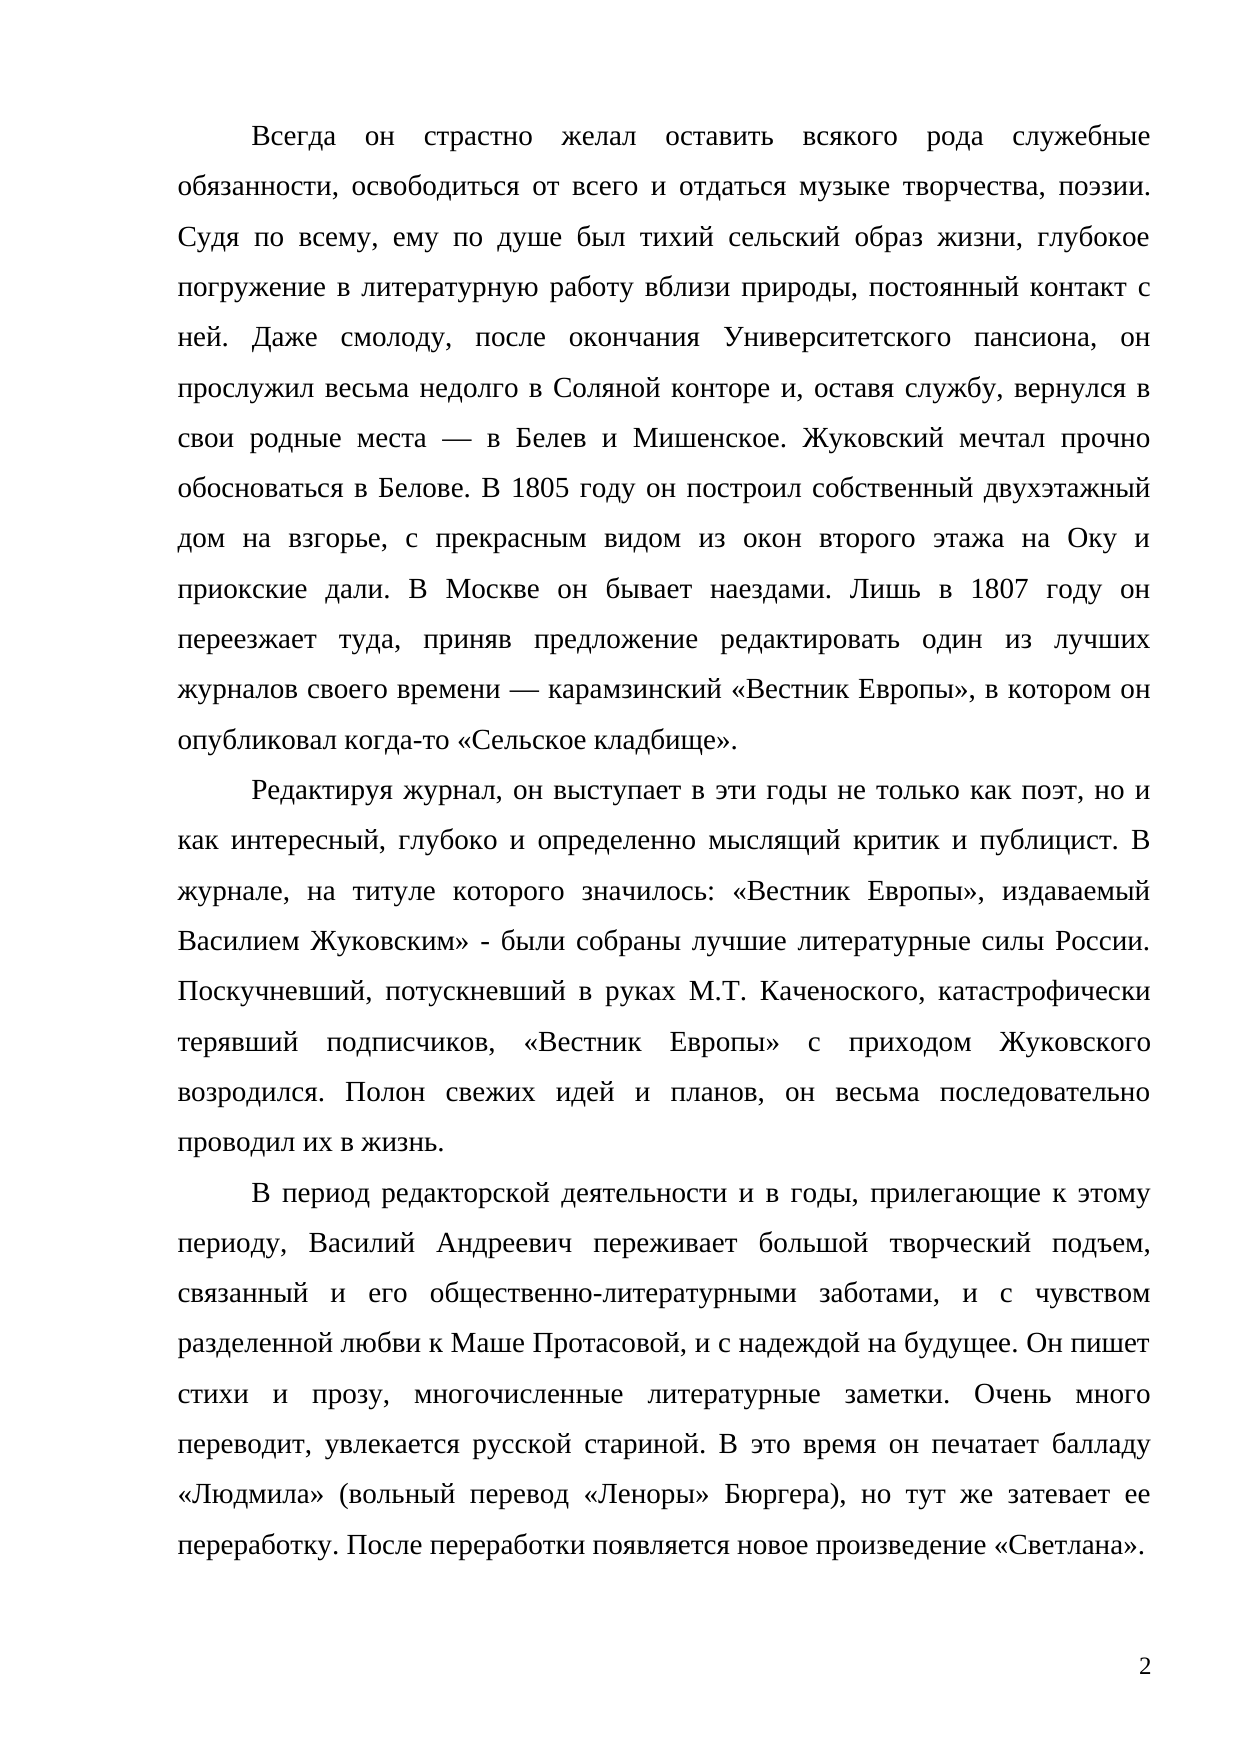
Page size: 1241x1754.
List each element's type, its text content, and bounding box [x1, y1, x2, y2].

text Редактируя журнал, он выступает в эти годы не только как поэт, но и как интересный, глубоко и определенно мыслящий критик и публицист. В журнале, на титуле которого значилось: «Вестник Европы», издаваемый Василием Жуковским» - были собраны лучшие литературные силы России. Поскучневший, потускневший в руках М.Т. Каченоского, катастрофически терявший подписчиков, «Вестник Европы» с приходом Жуковского возродился. Полон свежих идей и планов, он весьма последовательно проводил их в жизнь. [177, 772, 1152, 1158]
text В период редакторской деятельности и в годы, прилегающие к этому периоду, Василий Андреевич переживает большой творческий подъем, связанный и его общественно-литературными заботами, и с чувством разделенной любви к Маше Протасовой, и с надеждой на будущее. Он пишет стихи и прозу, многочисленные литературные заметки. Очень много переводит, увлекается русской стариной. В это время он печатает балладу «Людмила» (вольный перевод «Леноры» Бюргера), но тут же затевает ее переработку. После переработки появляется новое произведение «Светлана». [177, 1175, 1152, 1560]
text Всегда он страстно желал оставить всякого рода служебные обязанности, освободиться от всего и отдаться музыке творчества, поэзии. Судя по всему, ему по душе был тихий сельский образ жизни, глубокое погружение в литературную работу вблизи природы, постоянный контакт с ней. Даже смолоду, после окончания Университетского пансиона, он прослужил весьма недолго в Соляной конторе и, оставя службу, вернулся в свои родные места — в Белев и Мишенское. Жуковский мечтал прочно обосноваться в Белове. В 1805 году он построил собственный двухэтажный дом на взгорье, с прекрасным видом из окон второго этажа на Оку и приокские дали. В Москве он бывает наездами. Лишь в 1807 году он переезжает туда, приняв предложение редактировать один из лучших журналов своего времени — карамзинский «Вестник Европы», в котором он опубликовал когда-то «Сельское кладбище». [177, 118, 1152, 755]
